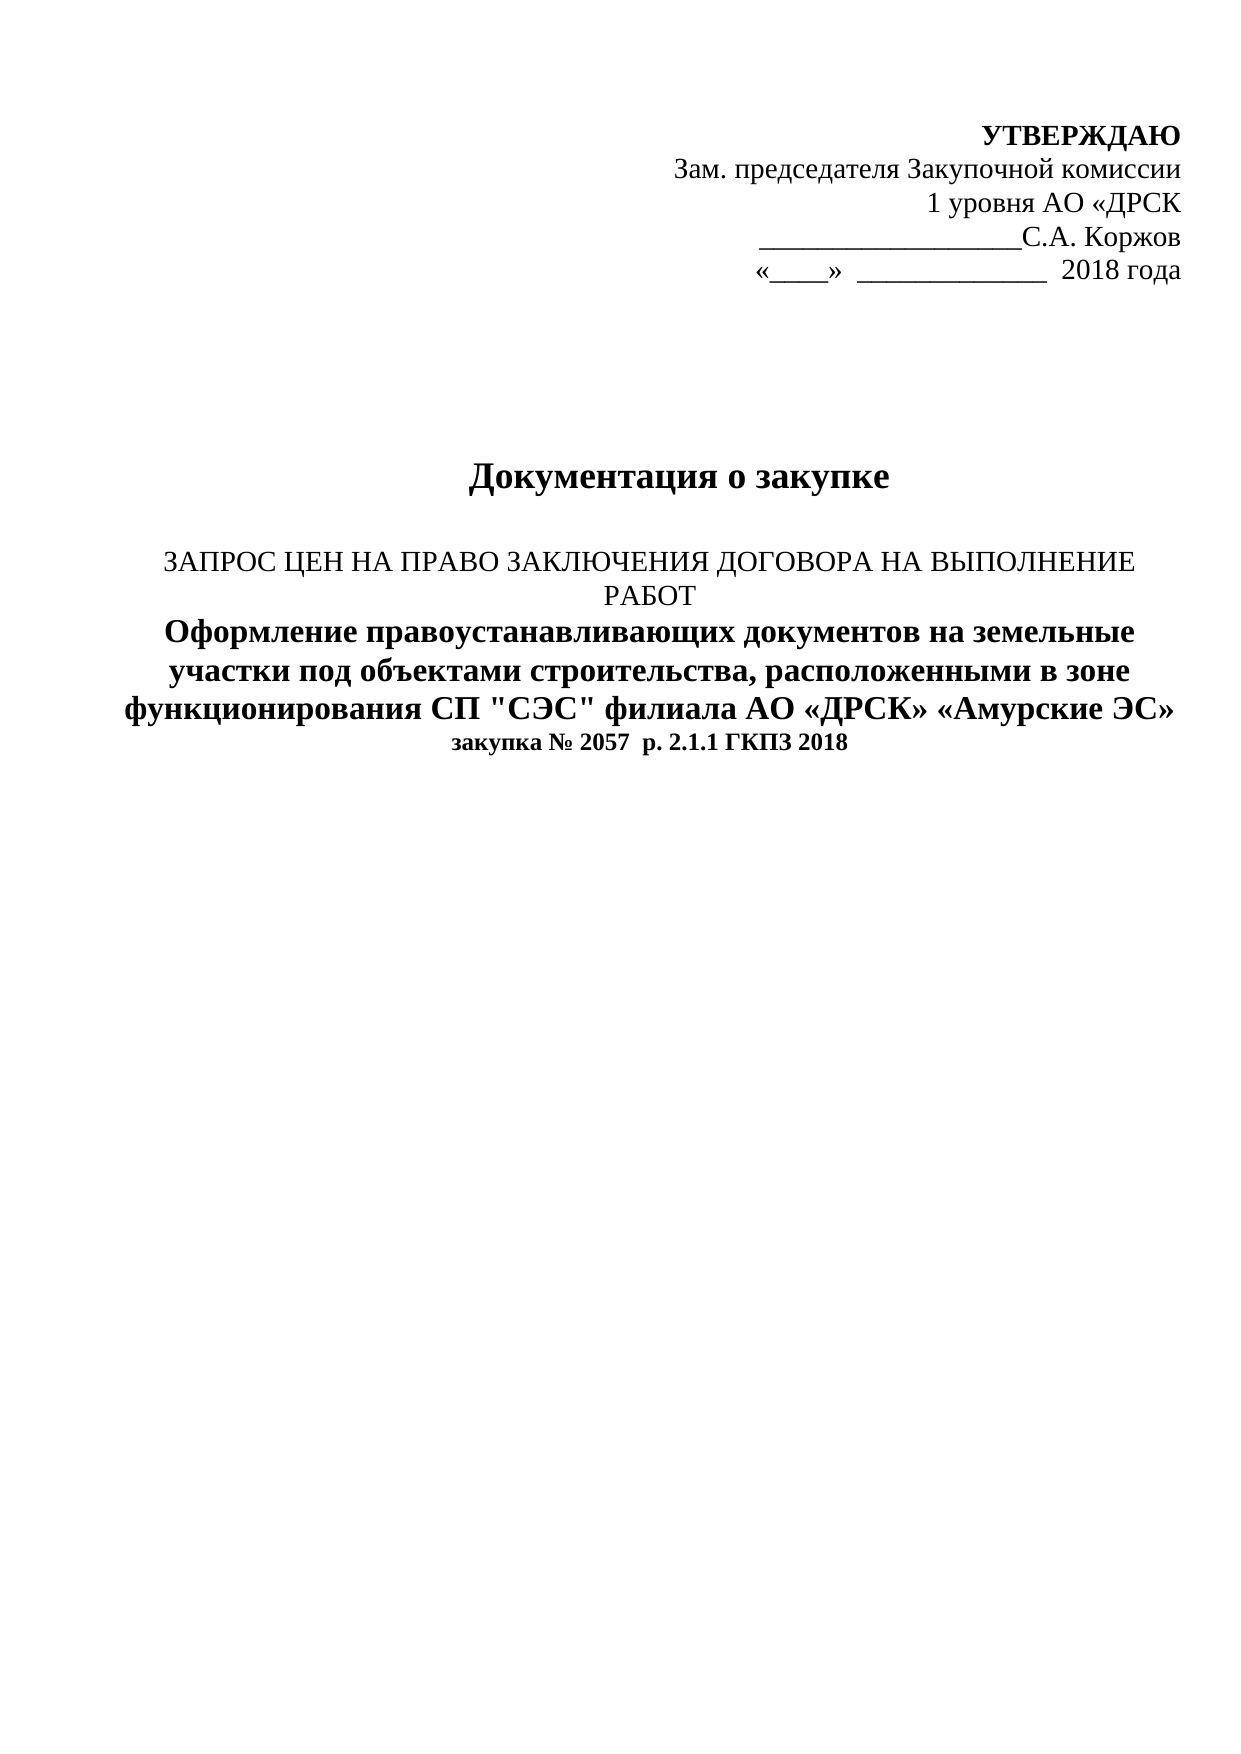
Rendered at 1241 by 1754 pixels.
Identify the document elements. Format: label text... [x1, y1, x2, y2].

text 1 уровня АО «ДРСК [474, 185, 1181, 219]
text закупка № 2057 р. 2.1.1 ГКПЗ 2018 [118, 727, 1181, 755]
text «____» _____________ 2018 года [474, 252, 1181, 286]
text УТВЕРЖДАЮ [474, 118, 1181, 152]
text Зам. председателя Закупочной комиссии [474, 152, 1181, 185]
text Оформление правоустанавливающих документов на земельные участки под объектами строительства, расположенными в зоне функционирования СП "СЭС" филиала АО «ДРСК» «Амурские ЭС» [118, 612, 1181, 727]
text __________________С.А. Коржов [474, 219, 1181, 252]
text Документация о закупке [118, 453, 1181, 497]
text ЗАПРОС ЦЕН НА ПРАВО ЗАКЛЮЧЕНИЯ ДОГОВОРА НА ВЫПОЛНЕНИЕ РАБОТ [118, 544, 1181, 612]
